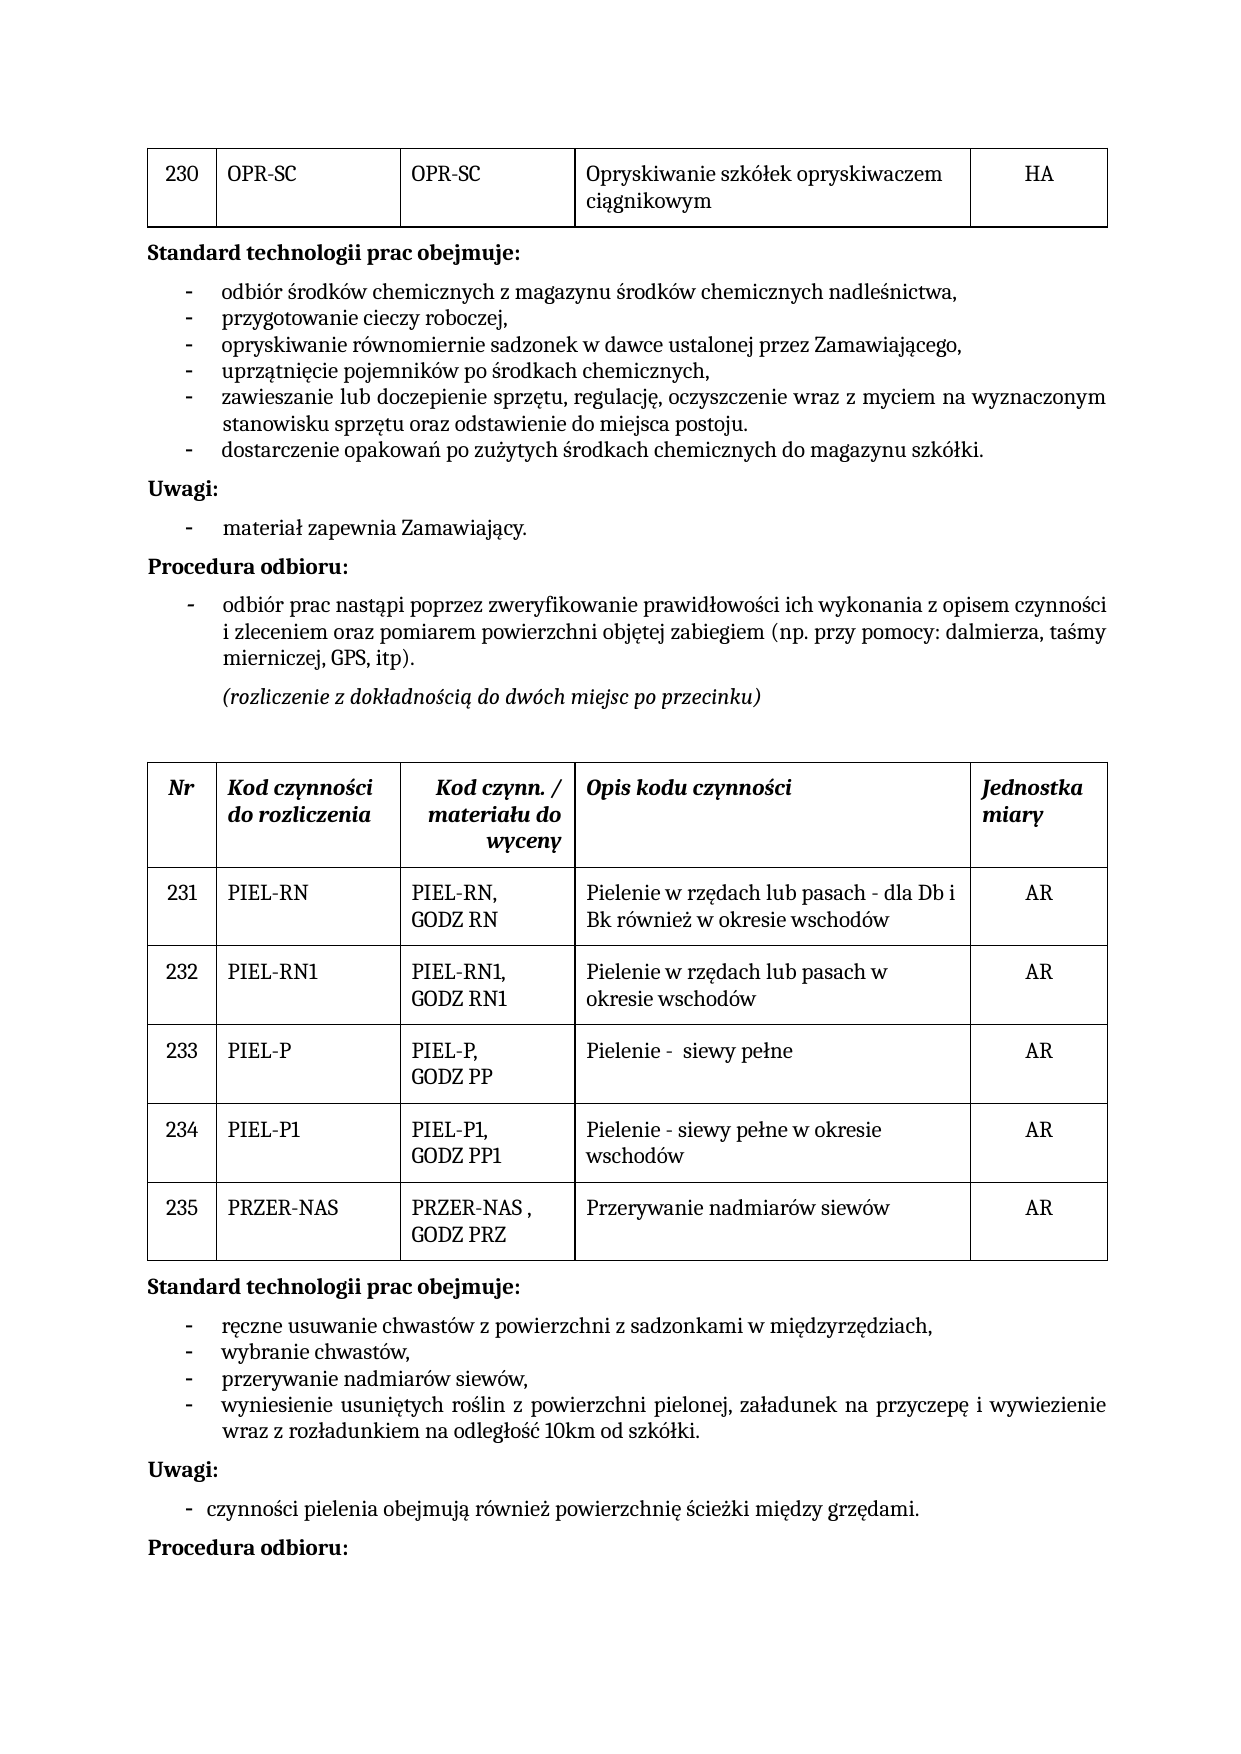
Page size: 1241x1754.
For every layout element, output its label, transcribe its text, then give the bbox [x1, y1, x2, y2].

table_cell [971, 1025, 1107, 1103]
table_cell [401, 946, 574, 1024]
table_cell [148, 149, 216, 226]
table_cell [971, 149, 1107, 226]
list przerywanie nadmiarów siewów, [185, 1366, 1107, 1392]
list odbiór prac nastąpi poprzez zweryfikowanie prawidłowości ich wykonania z opisem czynności i zleceniem oraz pomiarem powierzchni objętej zabiegiem (np. przy pomocy: dalmierza, taśmy mierniczej, GPS, itp). [185, 592, 1107, 671]
text Standard technologii prac obejmuje: [148, 240, 1107, 266]
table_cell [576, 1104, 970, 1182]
list dostarczenie opakowań po zużytych środkach chemicznych do magazynu szkółki. [185, 437, 1107, 463]
text Uwagi: [148, 476, 1107, 502]
list uprzątnięcie pojemników po środkach chemicznych, [185, 358, 1107, 384]
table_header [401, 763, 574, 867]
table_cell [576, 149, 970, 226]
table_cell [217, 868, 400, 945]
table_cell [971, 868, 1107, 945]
list wyniesienie usuniętych roślin z powierzchni pielonej, załadunek na przyczepę i wywiezienie wraz z rozładunkiem na odległość 10km od szkółki. [185, 1392, 1107, 1444]
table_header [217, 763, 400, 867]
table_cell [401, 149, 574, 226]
text (rozliczenie z dokładnością do dwóch miejsc po przecinku) [148, 684, 1107, 710]
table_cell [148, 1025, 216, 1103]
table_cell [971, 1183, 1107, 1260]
list odbiór środków chemicznych z magazynu środków chemicznych nadleśnictwa, [185, 279, 1107, 305]
list przygotowanie cieczy roboczej, [185, 305, 1107, 331]
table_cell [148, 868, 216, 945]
text Standard technologii prac obejmuje: [148, 1274, 1107, 1300]
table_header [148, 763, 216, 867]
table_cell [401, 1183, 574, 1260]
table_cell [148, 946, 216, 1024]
text Procedura odbioru: [148, 1535, 1107, 1561]
list ręczne usuwanie chwastów z powierzchni z sadzonkami w międzyrzędziach, [185, 1313, 1107, 1339]
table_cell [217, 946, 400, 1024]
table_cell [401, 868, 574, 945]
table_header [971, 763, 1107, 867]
list zawieszanie lub doczepienie sprzętu, regulację, oczyszczenie wraz z myciem na wyznaczonym stanowisku sprzętu oraz odstawienie do miejsca postoju. [185, 384, 1107, 437]
list wybranie chwastów, [185, 1339, 1107, 1366]
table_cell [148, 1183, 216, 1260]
text Uwagi: [148, 1457, 1107, 1483]
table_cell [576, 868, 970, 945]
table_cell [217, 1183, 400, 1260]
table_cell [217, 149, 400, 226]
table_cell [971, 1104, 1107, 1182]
text Procedura odbioru: [148, 553, 1107, 580]
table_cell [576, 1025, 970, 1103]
list materiał zapewnia Zamawiający. [185, 514, 1107, 541]
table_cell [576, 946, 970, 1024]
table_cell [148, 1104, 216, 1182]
list opryskiwanie równomiernie sadzonek w dawce ustalonej przez Zamawiającego, [185, 331, 1107, 358]
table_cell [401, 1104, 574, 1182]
list czynności pielenia obejmują również powierzchnię ścieżki między grzędami. [185, 1496, 1107, 1522]
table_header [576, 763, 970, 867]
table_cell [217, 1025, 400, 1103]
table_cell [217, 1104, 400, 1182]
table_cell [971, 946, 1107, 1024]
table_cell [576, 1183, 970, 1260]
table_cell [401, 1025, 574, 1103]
